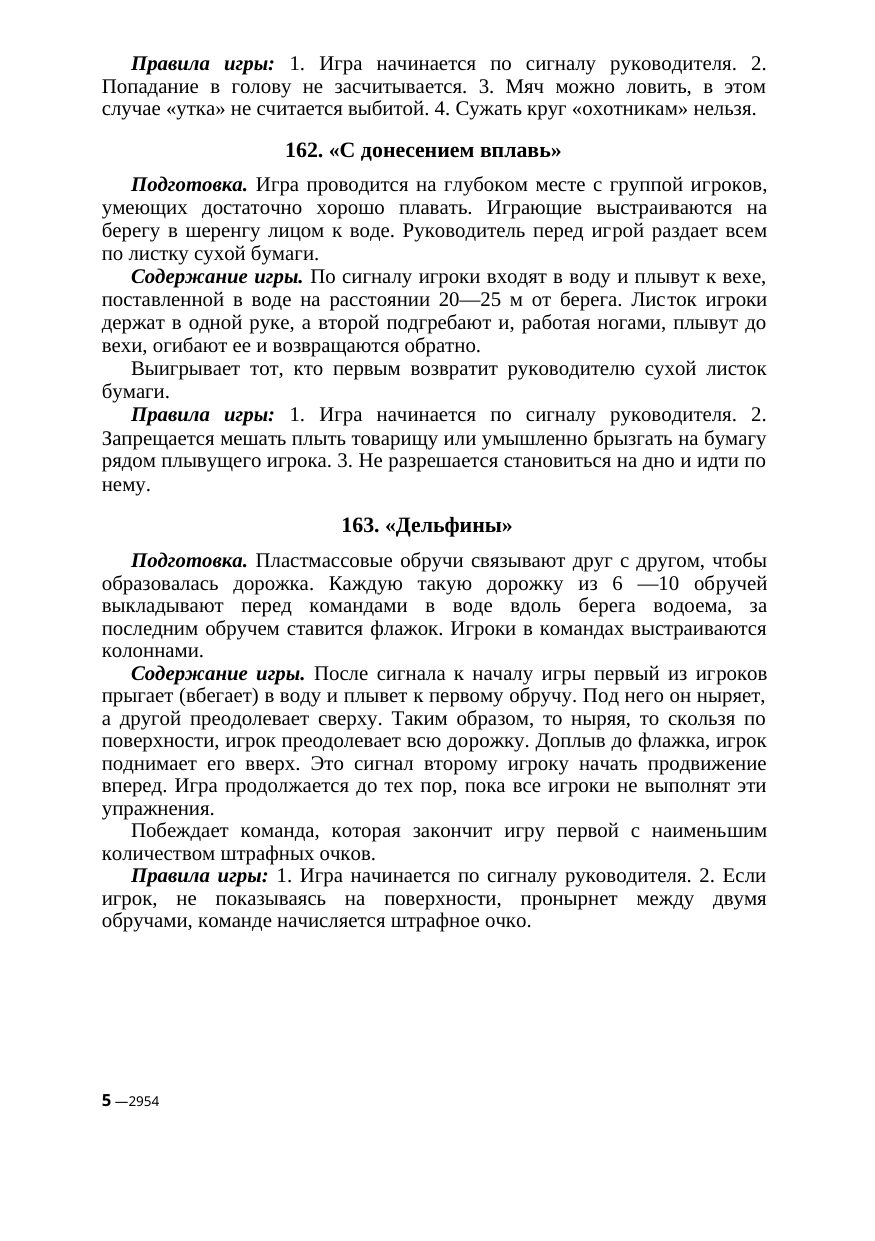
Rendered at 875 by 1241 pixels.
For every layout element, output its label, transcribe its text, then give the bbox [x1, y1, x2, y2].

text Правила игры: 1. Игра начинается по сигналу руководителя. 2. Попадание в голову не засчитывается. 3. Мяч можно ловить, в этом случае «утка» не считается выбитой. 4. Сужать круг «охотникам» нельзя. [102, 53, 767, 120]
text Побеждает команда, которая закончит игру первой с наименьшим количеством штрафных очков. [102, 819, 767, 864]
text Подготовка. Игра проводится на глубоком месте с группой игроков, умеющих достаточно хорошо плавать. Играющие выстраиваются на берегу в шеренгу лицом к воде. Руководитель перед игрой раздает всем по листку сухой бумаги. [102, 173, 767, 265]
text Правила игры: 1. Игра начинается по сигналу руководителя. 2. Если игрок, не показываясь на поверхности, пронырнет между двумя обручами, команде начисляется штрафное очко. [102, 864, 767, 932]
text Содержание игры. После сигнала к началу игры первый из игроков прыгает (вбегает) в воду и плывет к первому обручу. Под него он ныряет, а другой преодолевает сверху. Таким образом, то ныряя, то скользя по поверхности, игрок преодолевает всю дорожку. Доплыв до флажка, игрок поднимает его вверх. Это сигнал второму игроку начать продвижение вперед. Игра продолжается до тех пор, пока все игроки не выполнят эти упражнения. [102, 662, 767, 819]
text Содержание игры. По сигналу игроки входят в воду и плывут к вехе, поставленной в воде на расстоянии 20—25 м от берега. Листок игроки держат в одной руке, а второй подгребают и, работая ногами, плывут до вехи, огибают ее и возвращаются обратно. [102, 265, 767, 357]
text 5 —2954 [102, 1093, 769, 1110]
text Выигрывает тот, кто первым возвратит руководителю сухой листок бумаги. [102, 357, 767, 403]
text 162. «С донесением вплавь» [285, 139, 769, 161]
text Подготовка. Пластмассовые обручи связывают друг с другом, чтобы образовалась дорожка. Каждую такую дорожку из 6 —10 обручей выкладывают перед командами в воде вдоль берега водоема, за последним обручем ставится флажок. Игроки в командах выстраиваются колоннами. [102, 549, 767, 662]
text Правила игры: 1. Игра начинается по сигналу руководителя. 2. Запрещается мешать плыть товарищу или умышленно брызгать на бумагу рядом плывущего игрока. 3. Не разрешается становиться на дно и идти по нему. [102, 403, 767, 496]
text 163. «Дельфины» [341, 515, 769, 537]
